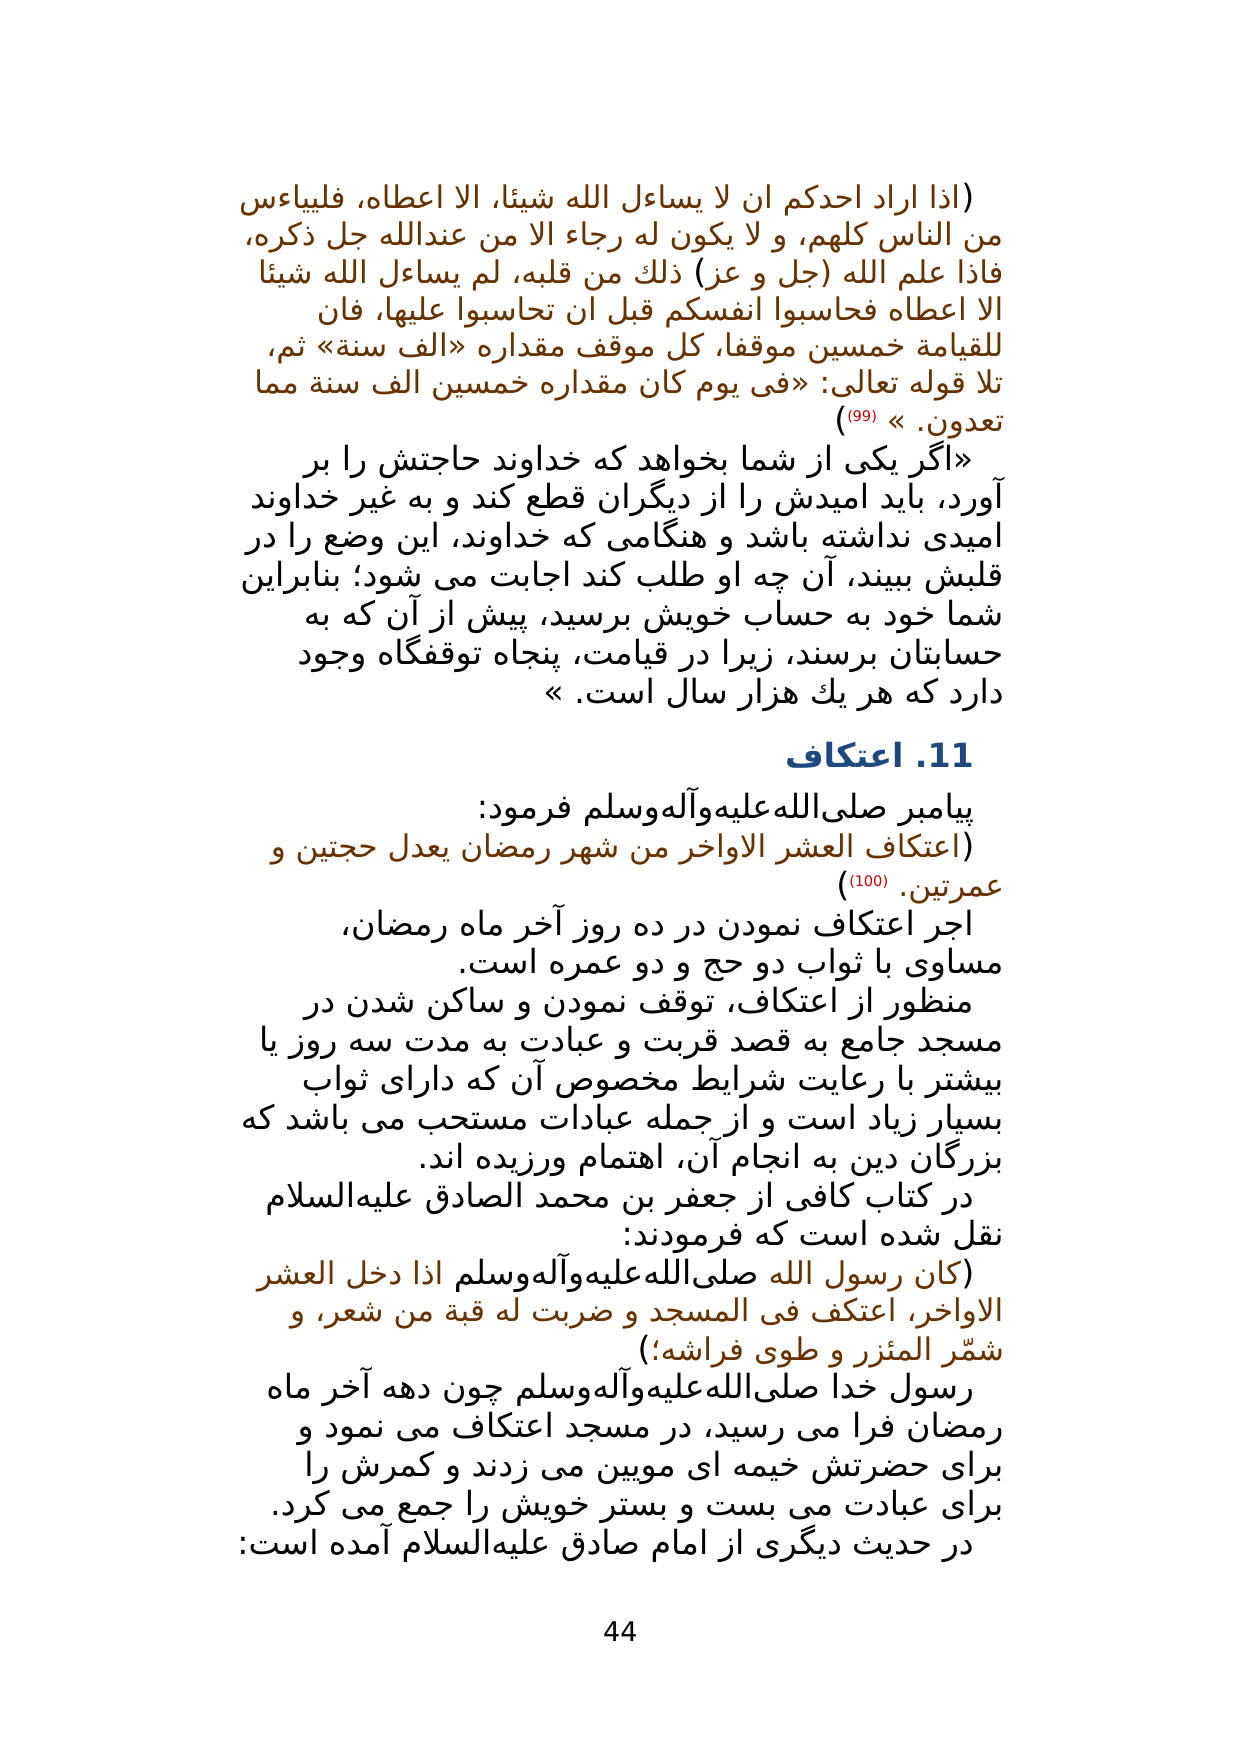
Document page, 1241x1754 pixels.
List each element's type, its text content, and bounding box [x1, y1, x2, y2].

text (كان رسول الله صلى‌الله‌عليه‌وآله‌وسلم اذا دخل العشر الاواخر، اعتكف فى المسجد و ضربت له قبة من شعر، و شمّر المئزر و طوى فراشه؛) [236, 1254, 1004, 1368]
text در كتاب كافى از جعفر بن محمد الصادق عليه‌السلام نقل شده است كه فرمودند: [236, 1176, 1004, 1254]
subtitle 11. اعتكاف [236, 736, 1004, 775]
text (اذا اراد احدكم ان لا يساءل الله شيئا، الا اعطاه، فليياءس من الناس كلهم، و لا يكون له رجاء الا من عندالله جل ذكره، فاذا علم الله (جل و عز) ذلك من قلبه، لم يساءل الله شيئا الا اعطاه فحاسبوا انفسكم قبل ان تحاسبوا عليها، فان للقيامة خمسين موقفا، كل موقف مقداره «الف سنة» ثم، تلا قوله تعالى: «فى يوم كان مقداره خمسين الف سنة مما تعدون. » (99)) [236, 177, 1004, 439]
text رسول خدا صلى‌الله‌عليه‌وآله‌وسلم چون دهه آخر ماه رمضان فرا مى رسيد، در مسجد اعتكاف مى نمود و براى حضرتش خيمه اى مويين مى زدند و كمرش را براى عبادت مى بست و بستر خويش را جمع مى كرد. [236, 1368, 1004, 1523]
text اجر اعتكاف نمودن در ده روز آخر ماه رمضان، مساوى با ثواب دو حج و دو عمره است. [236, 904, 1004, 982]
text «اگر يكى از شما بخواهد كه خداوند حاجتش را بر آورد، بايد اميدش را از ديگران قطع كند و به غير خداوند اميدى نداشته باشد و هنگامى كه خداوند، اين وضع را در قلبش ببيند، آن چه او طلب كند اجابت مى شود؛ بنابراين شما خود به حساب خويش برسيد، پيش از آن كه به حسابتان برسند، زيرا در قيامت، پنجاه توقفگاه وجود دارد كه هر يك هزار سال است. » [236, 439, 1004, 711]
text (اعتكاف العشر الاواخر من شهر رمضان يعدل حجتين و عمرتين. (100)) [236, 826, 1004, 904]
text در حديث ديگرى از امام صادق عليه‌السلام آمده است: [236, 1523, 1004, 1562]
text پيامبر صلى‌الله‌عليه‌وآله‌وسلم فرمود: [236, 787, 1004, 826]
text منظور از اعتكاف، توقف نمودن و ساكن شدن در مسجد جامع به قصد قربت و عبادت به مدت سه روز يا بيشتر با رعايت شرايط مخصوص آن كه داراى ثواب بسيار زياد است و از جمله عبادات مستحب مى باشد كه بزرگان دين به انجام آن، اهتمام ورزيده اند. [236, 982, 1004, 1176]
